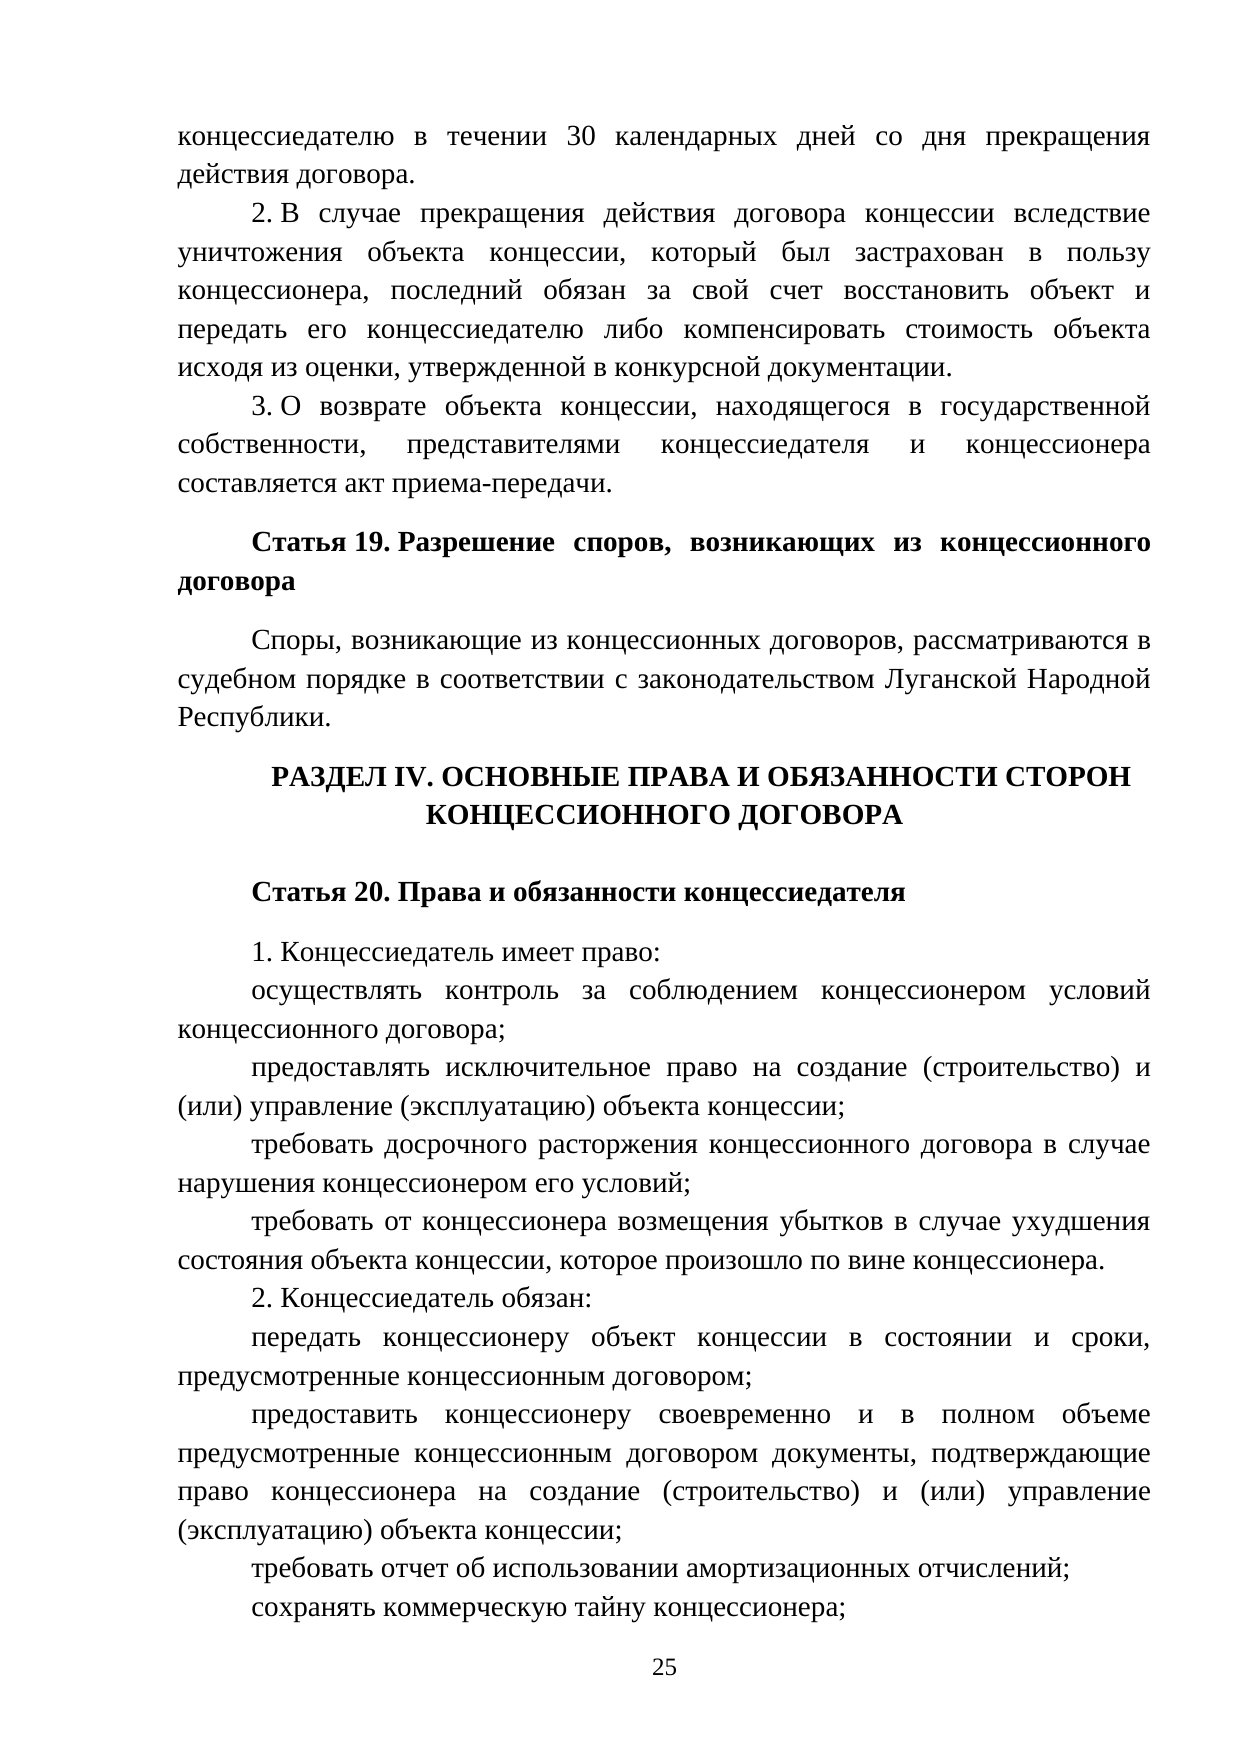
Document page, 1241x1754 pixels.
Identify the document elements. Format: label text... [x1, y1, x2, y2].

text 3. О возврате объекта концессии, находящегося в государственной собственности, представителями концессиедателя и концессионера составляется акт приема-передачи. [177, 388, 1152, 498]
text Споры, возникающие из концессионных договоров, рассматриваются в судебном порядке в соответствии с законодательством Луганской Народной Республики. [177, 622, 1152, 733]
text требовать отчет об использовании амортизационных отчислений; [177, 1550, 1152, 1584]
text предоставить концессионеру своевременно и в полном объеме предусмотренные концессионным договором документы, подтверждающие право концессионера на создание (строительство) и (или) управление (эксплуатацию) объекта концессии; [177, 1396, 1152, 1545]
text предоставлять исключительное право на создание (строительство) и (или) управление (эксплуатацию) объекта концессии; [177, 1049, 1152, 1121]
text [177, 118, 1152, 190]
text 2. Концессиедатель обязан: [177, 1281, 1152, 1314]
text сохранять коммерческую тайну концессионера; [177, 1589, 1152, 1622]
text передать концессионеру объект концессии в состоянии и сроки, предусмотренные концессионным договором; [177, 1319, 1152, 1391]
text 2. В случае прекращения действия договора концессии вследствие уничтожения объекта концессии, который был застрахован в пользу концессионера, последний обязан за свой счет восстановить объект и передать его концессиедателю либо компенсировать стоимость объекта исходя из оценки, утвержденной в конкурсной документации. [177, 195, 1152, 383]
text осуществлять контроль за соблюдением концессионером условий концессионного договора; [177, 972, 1152, 1044]
subtitle Статья 19. Разрешение споров, возникающих из концессионного договора [177, 524, 1152, 596]
text требовать досрочного расторжения концессионного договора в случае нарушения концессионером его условий; [177, 1126, 1152, 1198]
text 1. Концессиедатель имеет право: [177, 934, 1152, 967]
text требовать от концессионера возмещения убытков в случае ухудшения состояния объекта концессии, которое произошло по вине концессионера. [177, 1203, 1152, 1276]
subtitle Статья 20. Права и обязанности концессиедателя [177, 874, 1152, 908]
text Раздел IV. Основные права и обязанности сторон концессионного договора [177, 759, 1152, 831]
